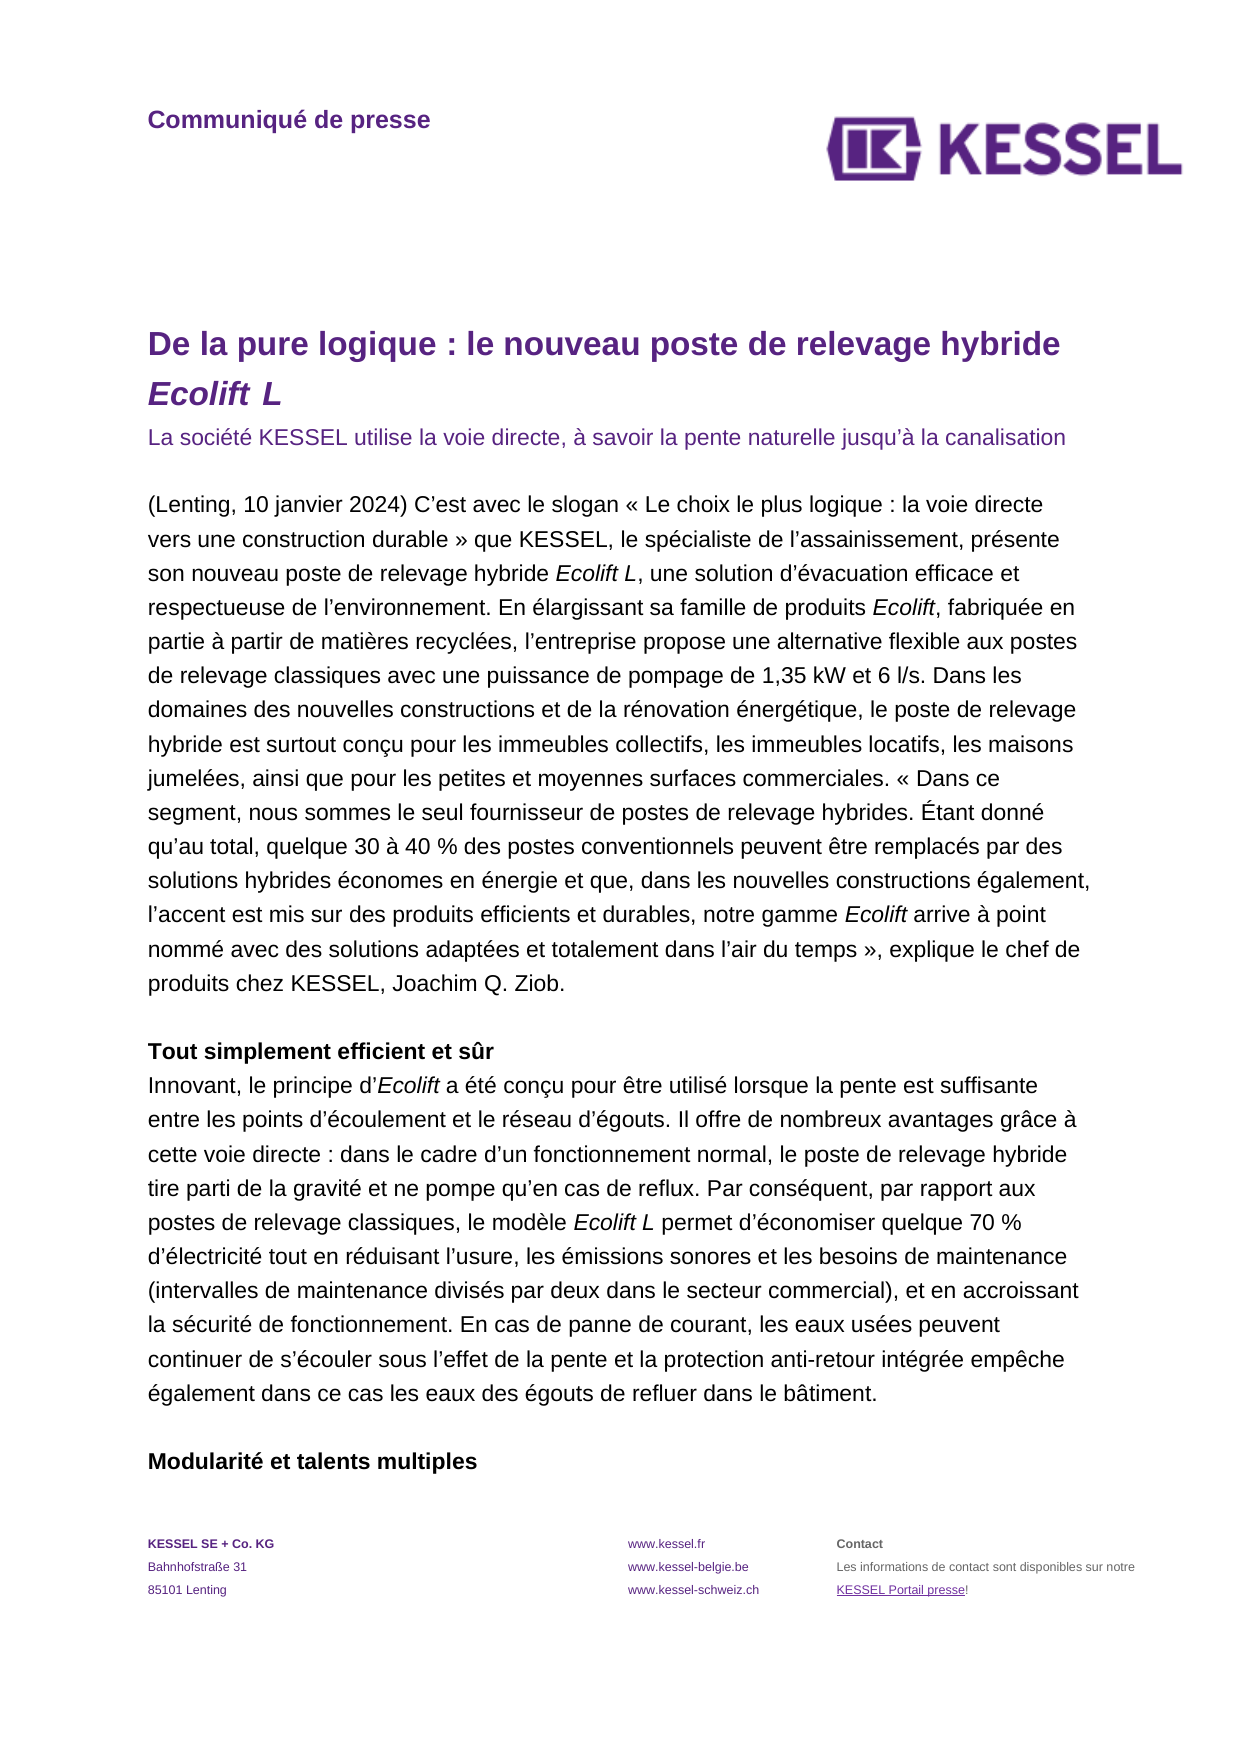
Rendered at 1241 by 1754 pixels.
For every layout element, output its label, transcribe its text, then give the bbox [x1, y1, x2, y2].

text Modularité et talents multiples [148, 1448, 1092, 1474]
text (Lenting, 10 janvier 2024) C’est avec le slogan « Le choix le plus logique : la voie directe vers une construction durable » que KESSEL, le spécialiste de l’assainissement, présente son nouveau poste de relevage hybride Ecolift L, une solution d’évacuation efficace et respectueuse de l’environnement. En élargissant sa famille de produits Ecolift, fabriquée en partie à partir de matières recyclées, l’entreprise propose une alternative flexible aux postes de relevage classiques avec une puissance de pompage de 1,35 kW et 6 l/s. Dans les domaines des nouvelles constructions et de la rénovation énergétique, le poste de relevage hybride est surtout conçu pour les immeubles collectifs, les immeubles locatifs, les maisons jumelées, ainsi que pour les petites et moyennes surfaces commerciales. « Dans ce segment, nous sommes le seul fournisseur de postes de relevage hybrides. Étant donné qu’au total, quelque 30 à 40 % des postes conventionnels peuvent être remplacés par des solutions hybrides économes en énergie et que, dans les nouvelles constructions également, l’accent est mis sur des produits efficients et durables, notre gamme Ecolift arrive à point nommé avec des solutions adaptées et totalement dans l’air du temps », explique le chef de produits chez KESSEL, Joachim Q. Ziob. [148, 491, 1092, 996]
subtitle De la pure logique : le nouveau poste de relevage hybride Ecolift L [148, 324, 1092, 412]
subtitle La société KESSEL utilise la voie directe, à savoir la pente naturelle jusqu’à la canalisation [148, 424, 1092, 450]
text Innovant, le principe d’Ecolift a été conçu pour être utilisé lorsque la pente est suffisante entre les points d’écoulement et le réseau d’égouts. Il offre de nombreux avantages grâce à cette voie directe : dans le cadre d’un fonctionnement normal, le poste de relevage hybride tire parti de la gravité et ne pompe qu’en cas de reflux. Par conséquent, par rapport aux postes de relevage classiques, le modèle Ecolift L permet d’économiser quelque 70 % d’électricité tout en réduisant l’usure, les émissions sonores et les besoins de maintenance (intervalles de maintenance divisés par deux dans le secteur commercial), et en accroissant la sécurité de fonctionnement. En cas de panne de courant, les eaux usées peuvent continuer de s’écouler sous l’effet de la pente et la protection anti-retour intégrée empêche également dans ce cas les eaux des égouts de refluer dans le bâtiment. [148, 1072, 1092, 1406]
text Tout simplement efficient et sûr [148, 1038, 1092, 1064]
